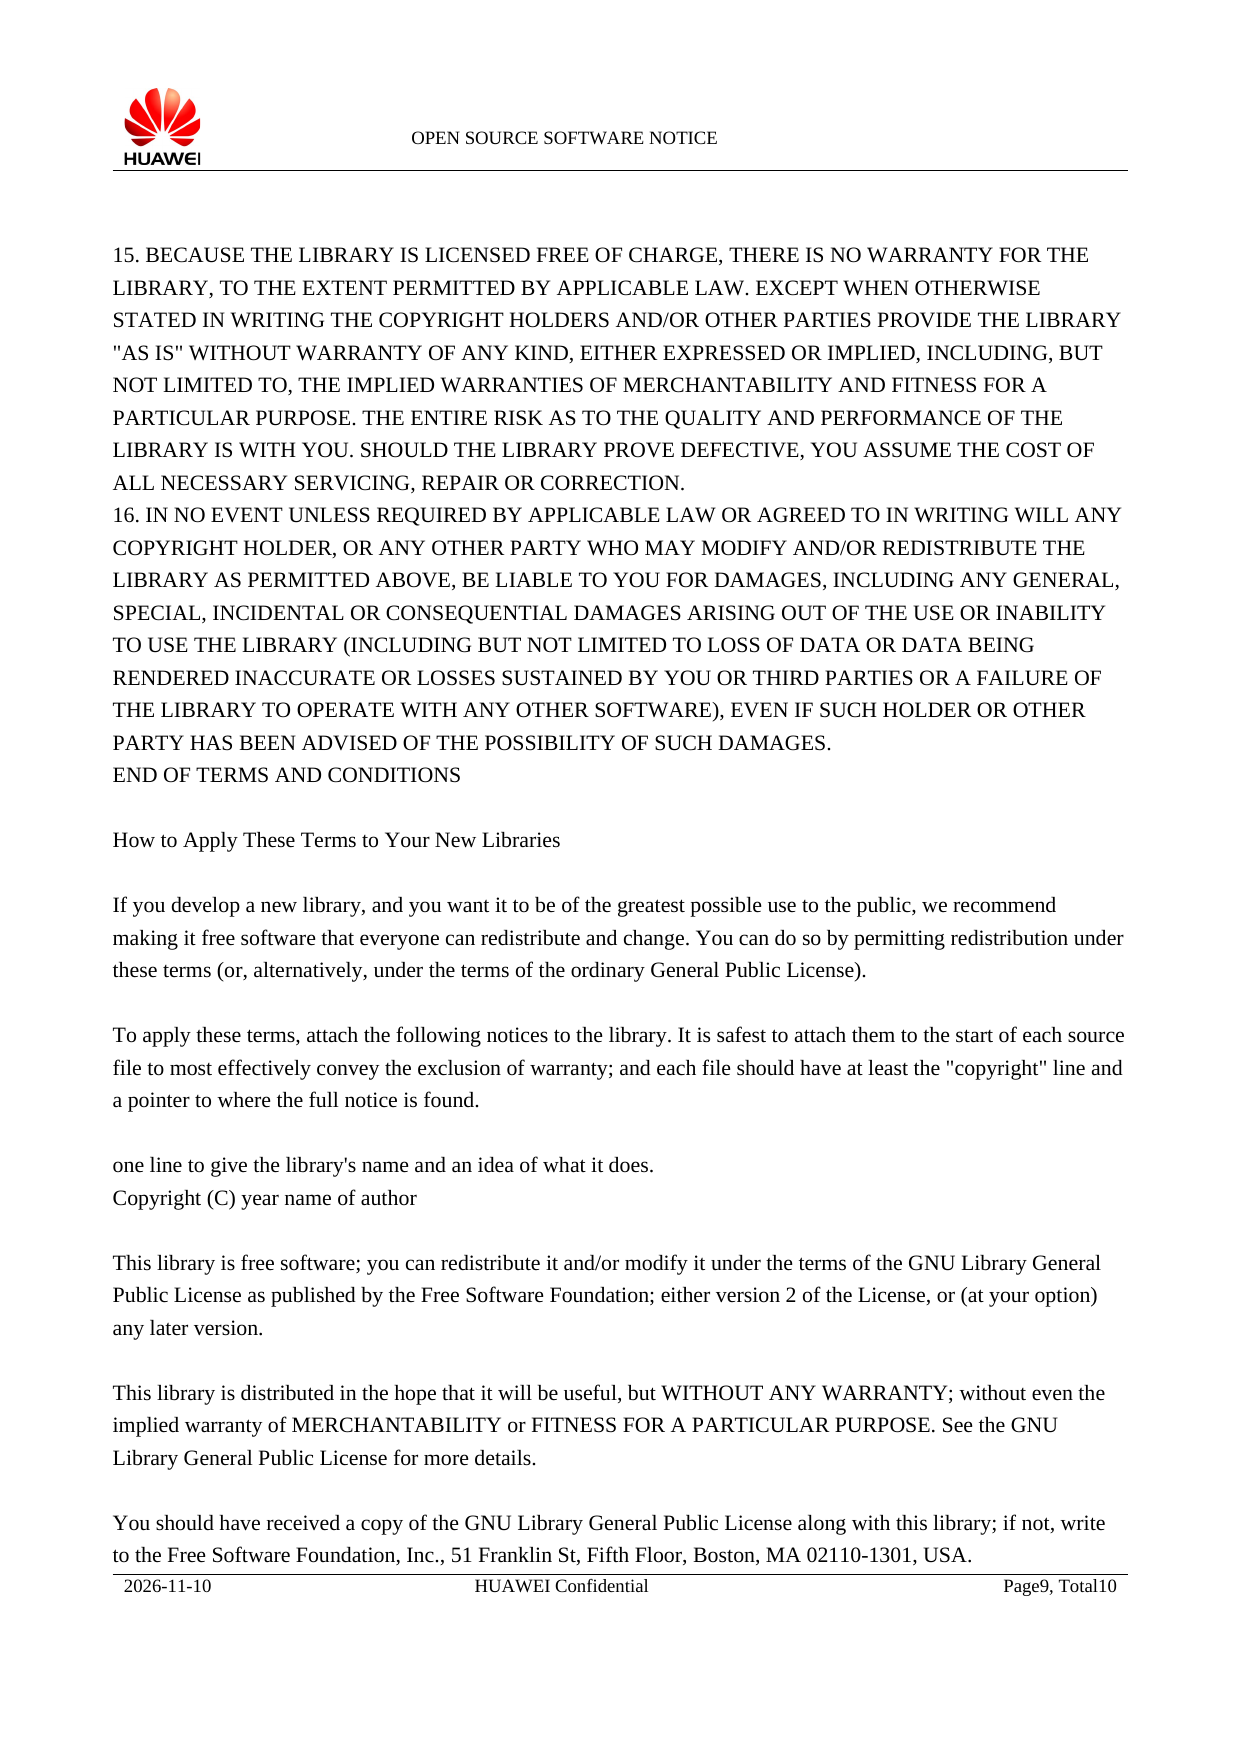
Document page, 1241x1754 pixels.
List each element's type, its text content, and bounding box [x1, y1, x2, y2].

picture [124, 88, 201, 165]
